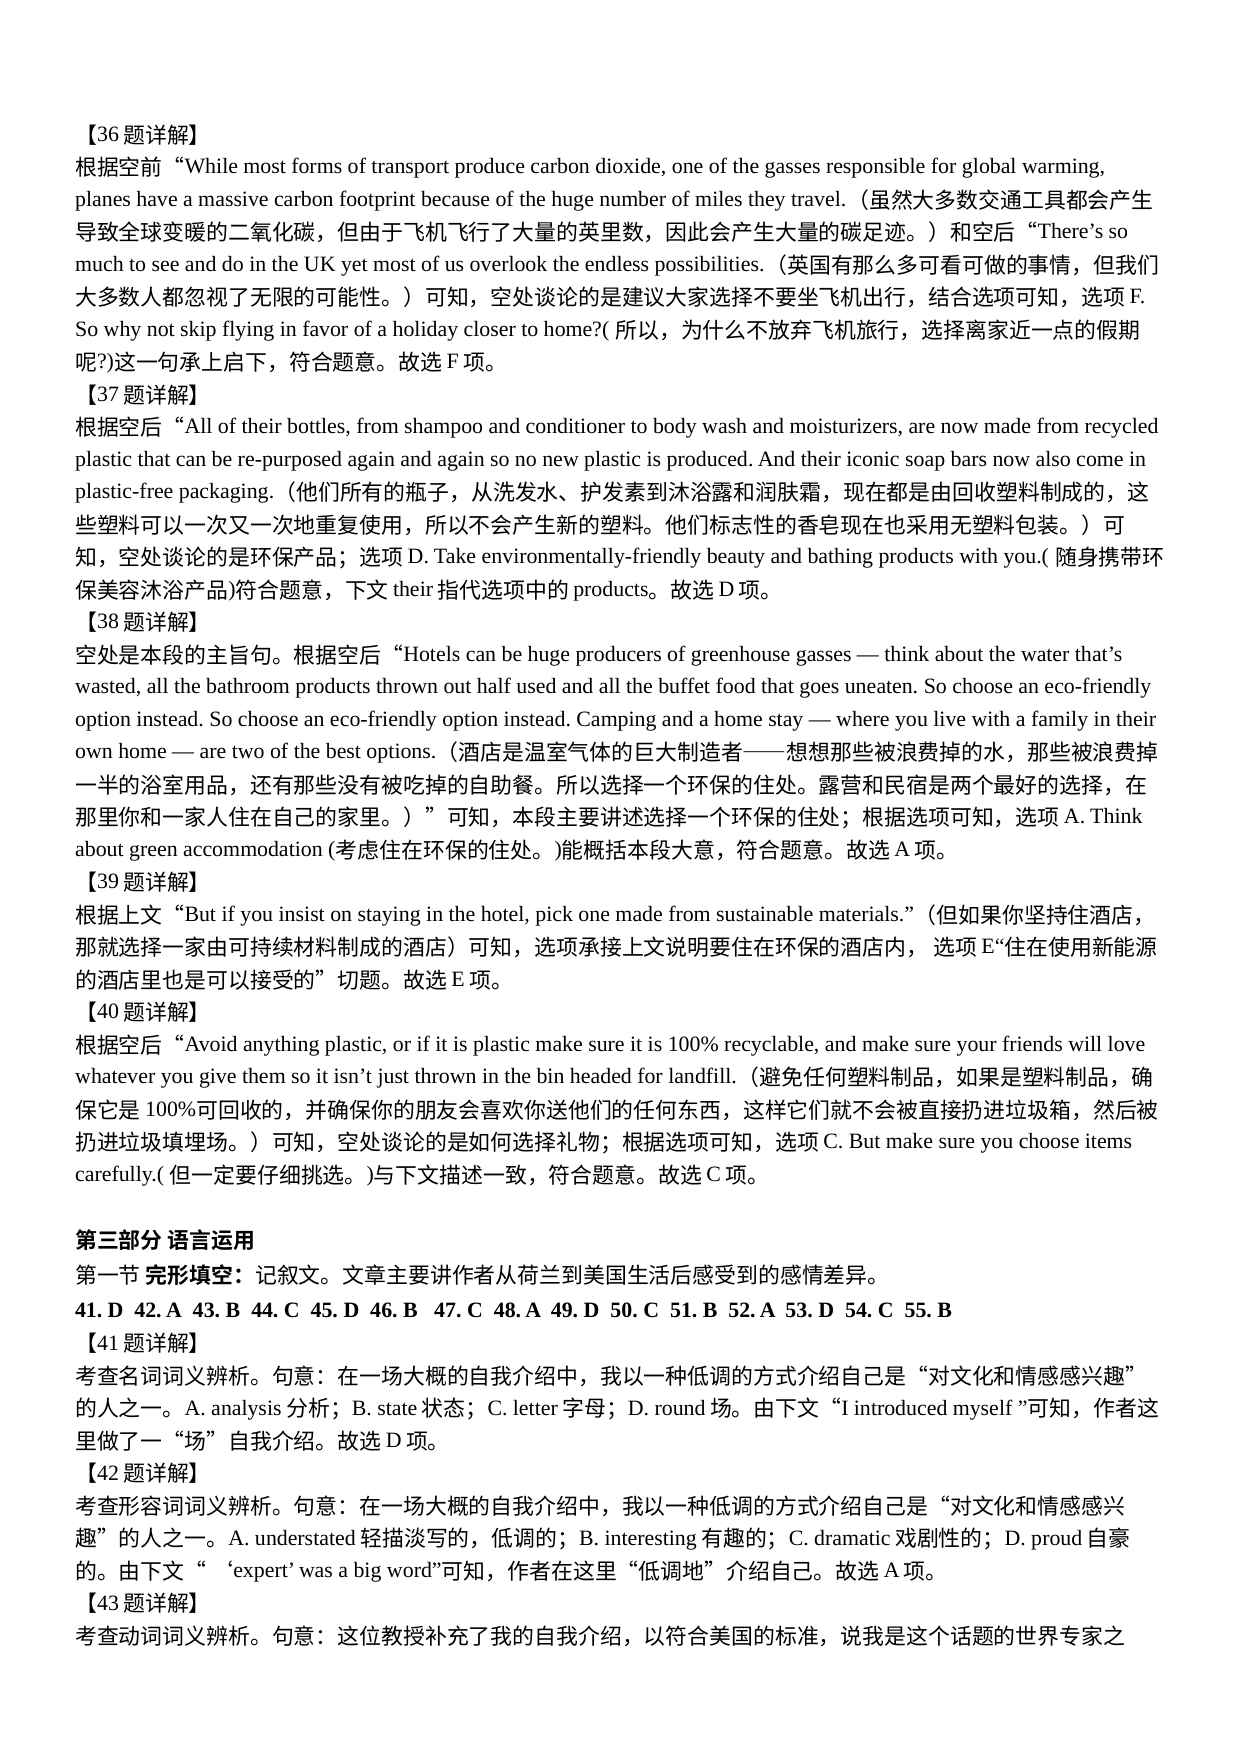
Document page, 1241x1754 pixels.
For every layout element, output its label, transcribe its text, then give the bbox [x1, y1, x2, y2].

list D 42. A 43. B 44. C 45. D 46. B 47. C 48. A 49. D 50. C 51. B 52. A 53. D 54. C 55. B [75, 1293, 1165, 1326]
text 【38题详解】 [75, 605, 1165, 637]
text 第一节 完形填空：记叙文。文章主要讲作者从荷兰到美国生活后感受到的感情差异。 [75, 1258, 1165, 1290]
text 根据空后“Avoid anything plastic, or if it is plastic make sure it is 100% recyclable, and make sure your friends will love whatever you give them so it isn’t just thrown in the bin headed for landfill.（避免任何塑料制品，如果是塑料制品，确保它是100%可回收的，并确保你的朋友会喜欢你送他们的任何东西，这样它们就不会被直接扔进垃圾箱，然后被扔进垃圾填埋场。）可知，空处谈论的是如何选择礼物；根据选项可知，选项C. But make sure you choose items carefully.( 但一定要仔细挑选。)与下文描述一致，符合题意。故选C项。 [75, 1027, 1165, 1190]
text 空处是本段的主旨句。根据空后“Hotels can be huge producers of greenhouse gasses — think about the water that’s wasted, all the bathroom products thrown out half used and all the buffet food that goes uneaten. So choose an eco-friendly option instead. So choose an eco-friendly option instead. Camping and a home stay — where you live with a family in their own home — are two of the best options.（酒店是温室气体的巨大制造者——想想那些被浪费掉的水，那些被浪费掉一半的浴室用品，还有那些没有被吃掉的自助餐。所以选择一个环保的住处。露营和民宿是两个最好的选择，在那里你和一家人住在自己的家里。）”可知，本段主要讲述选择一个环保的住处；根据选项可知，选项A. Think about green accommodation (考虑住在环保的住处。)能概括本段大意，符合题意。故选A项。 [75, 637, 1165, 865]
text 考查名词词义辨析。句意：在一场大概的自我介绍中，我以一种低调的方式介绍自己是“对文化和情感感兴趣”的人之一。A. analysis分析；B. state状态；C. letter字母；D. round场。由下文“I introduced myself ”可知，作者这里做了一“场”自我介绍。故选D项。 [75, 1358, 1165, 1456]
text 根据上文“But if you insist on staying in the hotel, pick one made from sustainable materials.”（但如果你坚持住酒店，那就选择一家由可持续材料制成的酒店）可知，选项承接上文说明要住在环保的酒店内， 选项E“住在使用新能源的酒店里也是可以接受的”切题。故选E项。 [75, 897, 1165, 995]
text 【37题详解】 [75, 377, 1165, 410]
text 【41题详解】 [75, 1326, 1165, 1358]
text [75, 1618, 1165, 1651]
list 第三部分 语言运用 [75, 1222, 1165, 1255]
text 【40题详解】 [75, 995, 1165, 1027]
text 【36题详解】 [75, 117, 1165, 150]
text 【42题详解】 [75, 1456, 1165, 1488]
text 【39题详解】 [75, 865, 1165, 897]
text 根据空后“All of their bottles, from shampoo and conditioner to body wash and moisturizers, are now made from recycled plastic that can be re-purposed again and again so no new plastic is produced. And their iconic soap bars now also come in plastic-free packaging.（他们所有的瓶子，从洗发水、护发素到沐浴露和润肤霜，现在都是由回收塑料制成的，这些塑料可以一次又一次地重复使用，所以不会产生新的塑料。他们标志性的香皂现在也采用无塑料包装。）可知，空处谈论的是环保产品；选项D. Take environmentally-friendly beauty and bathing products with you.( 随身携带环保美容沐浴产品)符合题意，下文their指代选项中的products。故选D项。 [75, 410, 1165, 605]
text 考查形容词词义辨析。句意：在一场大概的自我介绍中，我以一种低调的方式介绍自己是“对文化和情感感兴趣”的人之一。A. understated轻描淡写的，低调的；B. interesting有趣的；C. dramatic戏剧性的；D. proud自豪的。由下文“ ‘expert’ was a big word”可知，作者在这里“低调地”介绍自己。故选A项。 [75, 1488, 1165, 1586]
text 【43题详解】 [75, 1586, 1165, 1618]
text 根据空前“While most forms of transport produce carbon dioxide, one of the gasses responsible for global warming, planes have a massive carbon footprint because of the huge number of miles they travel.（虽然大多数交通工具都会产生导致全球变暖的二氧化碳，但由于飞机飞行了大量的英里数，因此会产生大量的碳足迹。）和空后“There’s so much to see and do in the UK yet most of us overlook the endless possibilities.（英国有那么多可看可做的事情，但我们大多数人都忽视了无限的可能性。）可知，空处谈论的是建议大家选择不要坐飞机出行，结合选项可知，选项F. So why not skip flying in favor of a holiday closer to home?( 所以，为什么不放弃飞机旅行，选择离家近一点的假期呢?)这一句承上启下，符合题意。故选F项。 [75, 150, 1165, 377]
